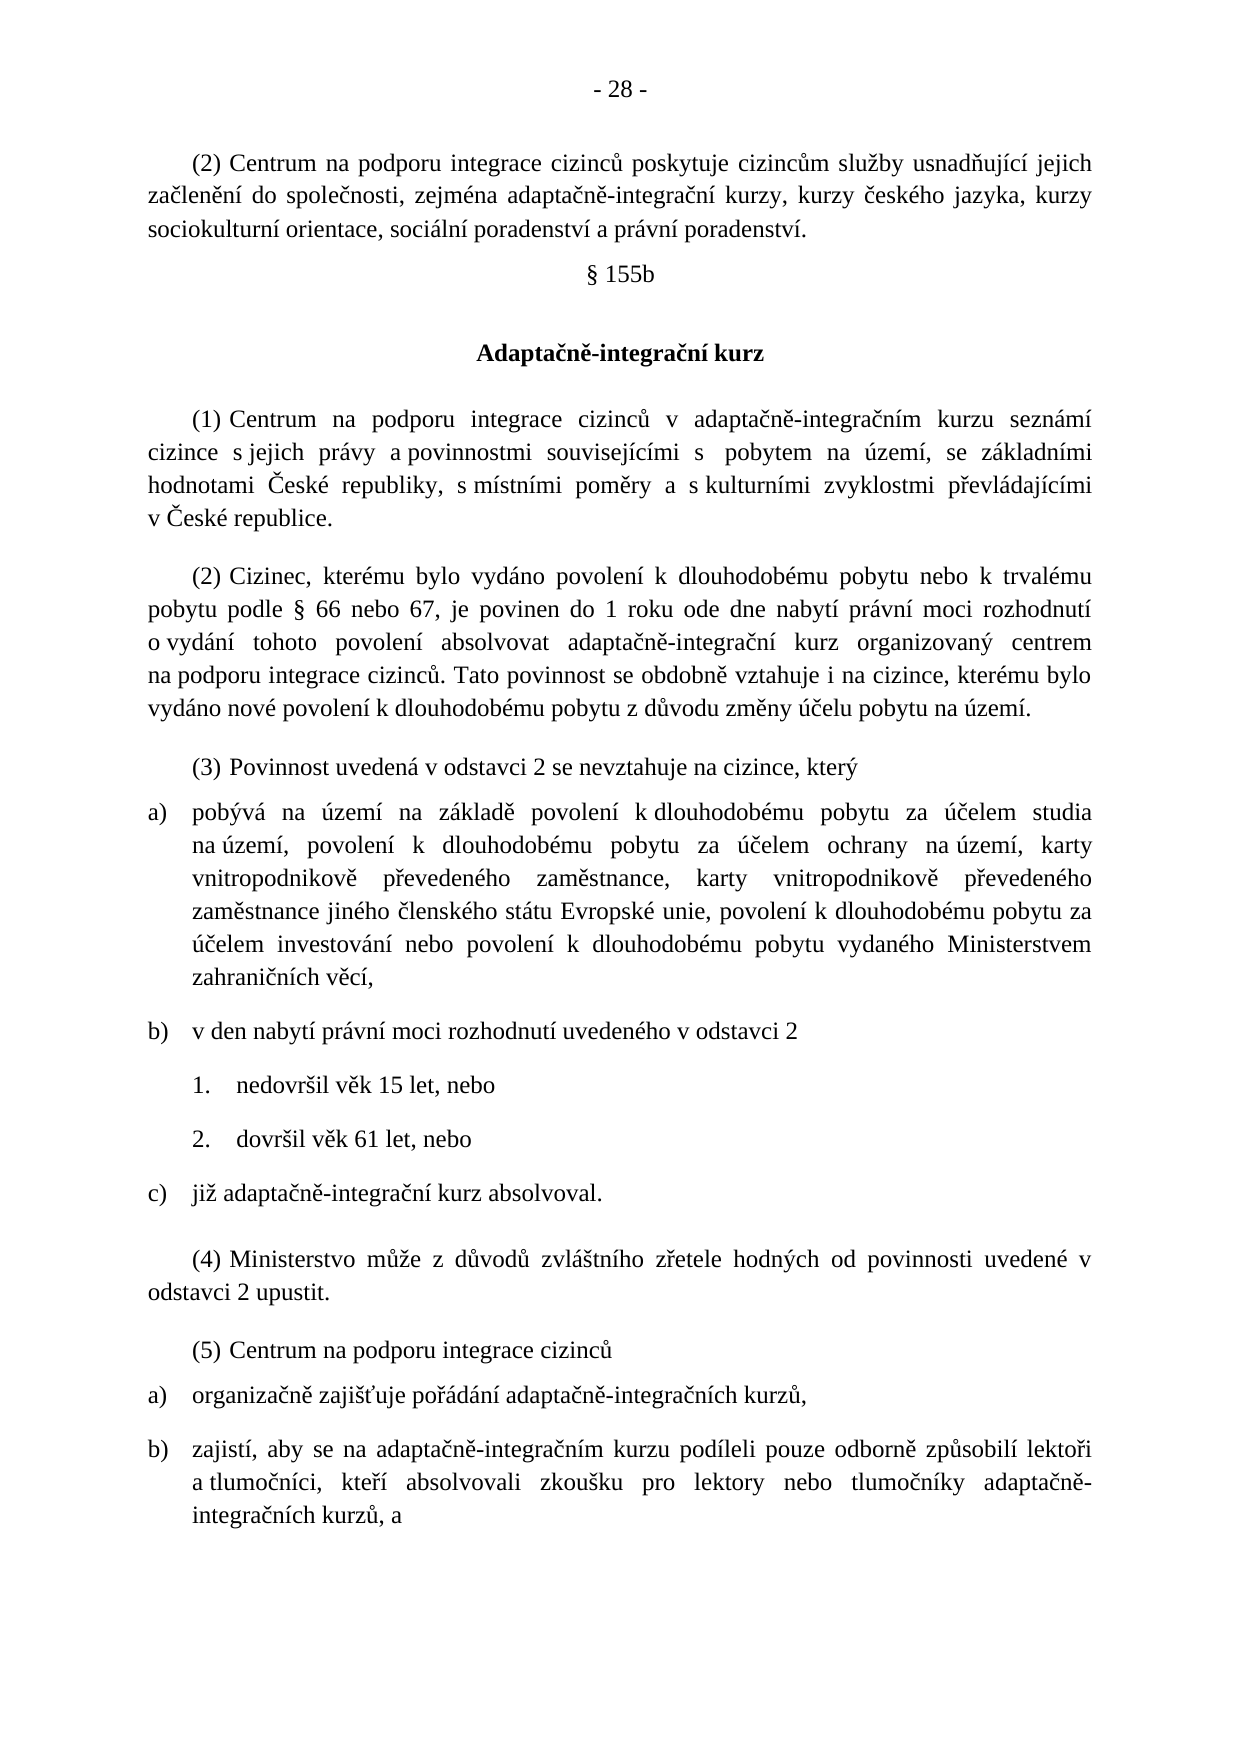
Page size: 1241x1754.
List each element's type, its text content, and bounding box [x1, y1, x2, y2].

list Povinnost uvedená v odstavci 2 se nevztahuje na cizince, který [148, 752, 1093, 780]
list Cizinec, kterému bylo vydáno povolení k dlouhodobému pobytu nebo k trvalému pobytu podle § 66 nebo 67, je povinen do 1 roku ode dne nabytí právní moci rozhodnutí o vydání tohoto povolení absolvovat adaptačně-integrační kurz organizovaný centrem na podporu integrace cizinců. Tato povinnost se obdobně vztahuje i na cizince, kterému bylo vydáno nové povolení k dlouhodobému pobytu z důvodu změny účelu pobytu na území. [148, 561, 1093, 722]
text dovršil věk 61 let, nebo [192, 1124, 1093, 1152]
text již adaptačně-integrační kurz absolvoval. [148, 1178, 1093, 1206]
text Ministerstvo může z důvodů zvláštního zřetele hodných od povinnosti uvedené v odstavci 2 upustit. [148, 1244, 1093, 1306]
text v den nabytí právní moci rozhodnutí uvedeného v odstavci 2 [148, 1016, 1093, 1045]
text zajistí, aby se na adaptačně-integračním kurzu podíleli pouze odborně způsobilí lektoři a tlumočníci, kteří absolvovali zkoušku pro lektory nebo tlumočníky adaptačně-integračních kurzů, a [148, 1434, 1093, 1529]
list Centrum na podporu integrace cizinců [148, 1335, 1093, 1364]
text Adaptačně-integrační kurz [148, 338, 1093, 367]
text pobývá na území na základě povolení k dlouhodobému pobytu za účelem studia na území, povolení k dlouhodobému pobytu za účelem ochrany na území, karty vnitropodnikově převedeného zaměstnance, karty vnitropodnikově převedeného zaměstnance jiného členského státu Evropské unie, povolení k dlouhodobému pobytu za účelem investování nebo povolení k dlouhodobému pobytu vydaného Ministerstvem zahraničních věcí, [148, 797, 1093, 991]
text nedovršil věk 15 let, nebo [192, 1070, 1093, 1099]
list Centrum na podporu integrace cizinců v adaptačně-integračním kurzu seznámí cizince s jejich právy a povinnostmi souvisejícími s pobytem na území, se základními hodnotami České republiky, s místními poměry a s kulturními zvyklostmi převládajícími v České republice. [148, 404, 1093, 532]
text § 155b [148, 259, 1093, 288]
list Centrum na podporu integrace cizinců poskytuje cizincům služby usnadňující jejich začlenění do společnosti, zejména adaptačně-integrační kurzy, kurzy českého jazyka, kurzy sociokulturní orientace, sociální poradenství a právní poradenství. [148, 148, 1093, 242]
text organizačně zajišťuje pořádání adaptačně-integračních kurzů, [148, 1381, 1093, 1409]
